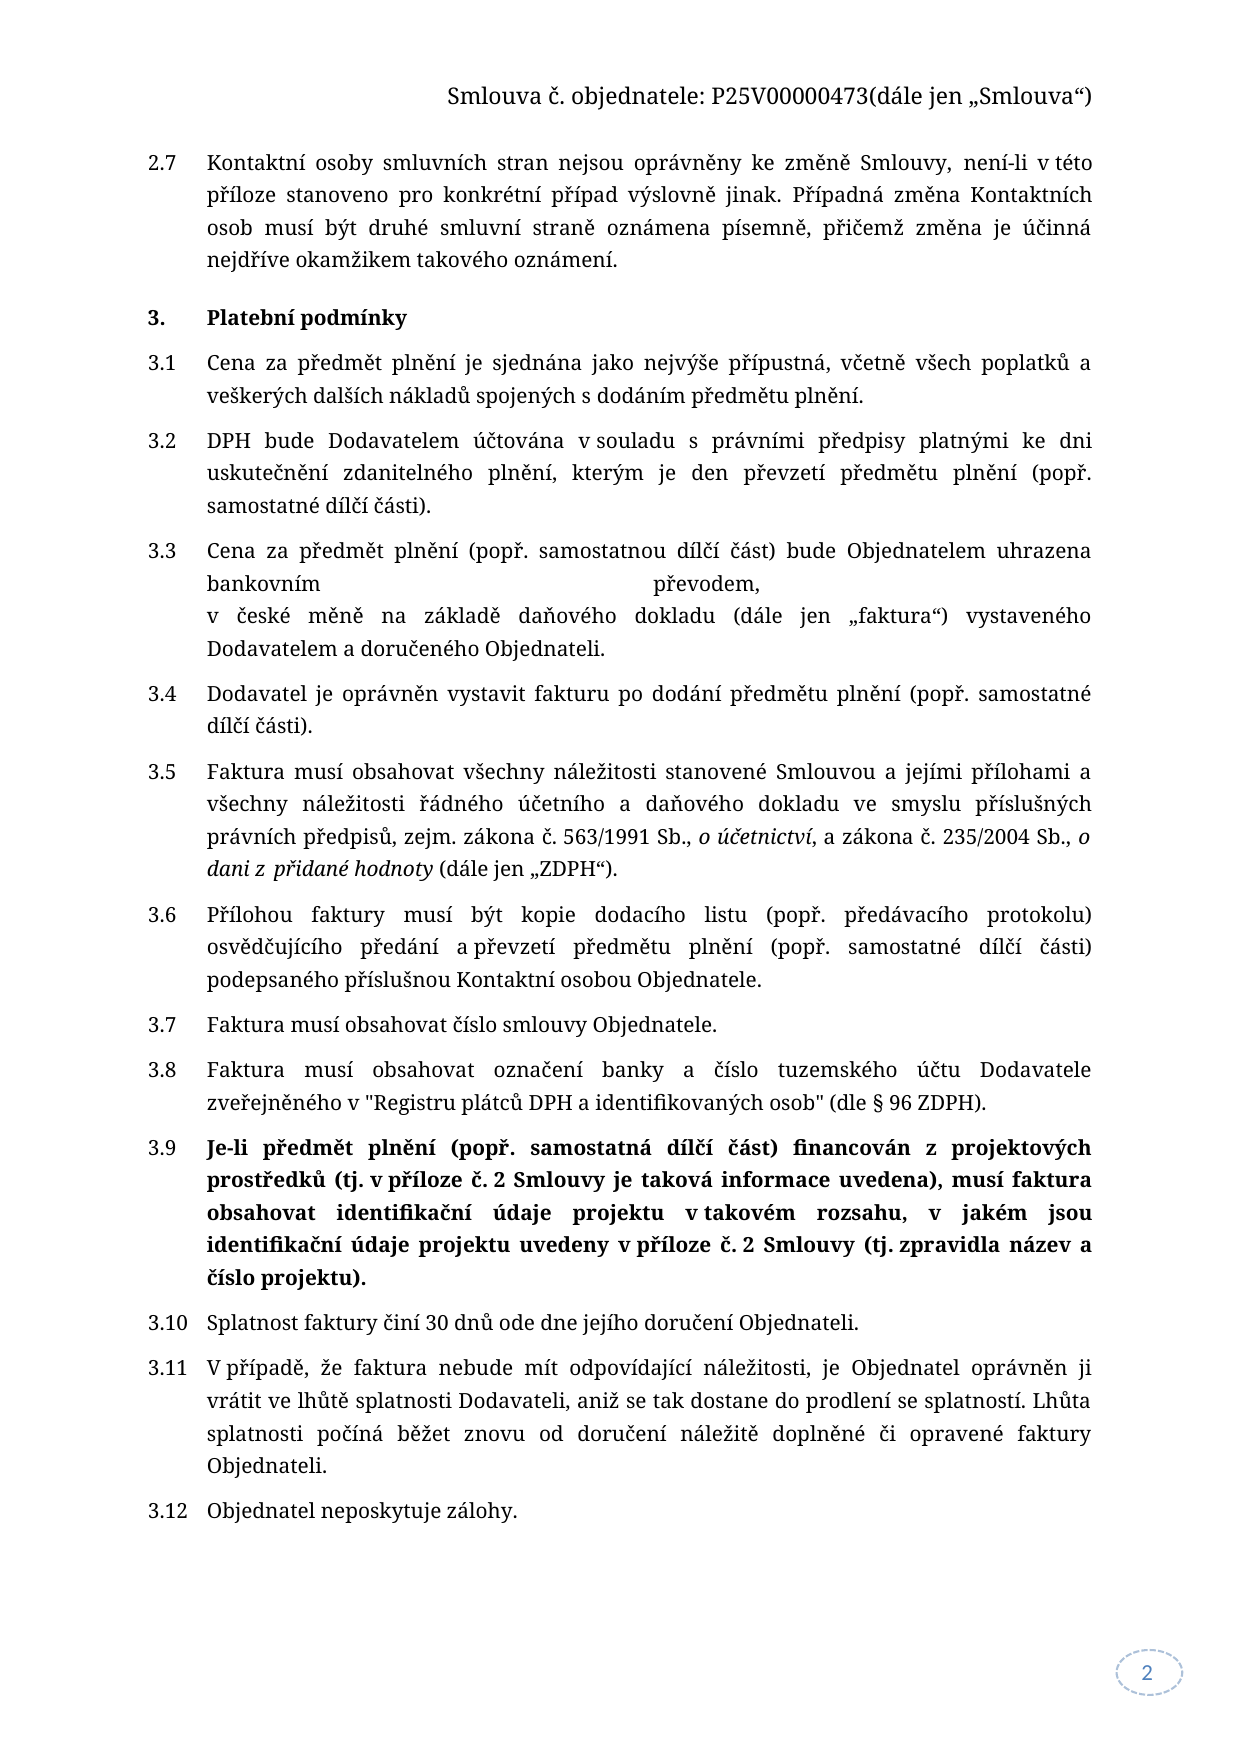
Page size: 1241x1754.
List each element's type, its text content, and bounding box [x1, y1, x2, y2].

list Objednatel neposkytuje zálohy. [148, 1496, 1093, 1525]
list DPH bude Dodavatelem účtována v souladu s právními předpisy platnými ke dni uskutečnění zdanitelného plnění, kterým je den převzetí předmětu plnění (popř. samostatné dílčí části). [148, 426, 1093, 519]
list Je-li předmět plnění (popř. samostatná dílčí část) financován z projektových prostředků (tj. v příloze č. 2 Smlouvy je taková informace uvedena), musí faktura obsahovat identifikační údaje projektu v takovém rozsahu, v jakém jsou identifikační údaje projektu uvedeny v příloze č. 2 Smlouvy (tj. zpravidla název a číslo projektu). [148, 1133, 1093, 1292]
list Dodavatel je oprávněn vystavit fakturu po dodání předmětu plnění (popř. samostatné dílčí části). [148, 679, 1093, 740]
list Platební podmínky [148, 303, 1093, 331]
list Kontaktní osoby smluvních stran nejsou oprávněny ke změně Smlouvy, není-li v této příloze stanoveno pro konkrétní případ výslovně jinak. Případná změna Kontaktních osob musí být druhé smluvní straně oznámena písemně, přičemž změna je účinná nejdříve okamžikem takového oznámení. [148, 148, 1093, 274]
list Faktura musí obsahovat všechny náležitosti stanovené Smlouvou a jejími přílohami a všechny náležitosti řádného účetního a daňového dokladu ve smyslu příslušných právních předpisů, zejm. zákona č. 563/1991 Sb., o účetnictví, a zákona č. 235/2004 Sb., o dani z přidané hodnoty (dále jen „ZDPH“). [148, 757, 1093, 883]
list Cena za předmět plnění (popř. samostatnou dílčí část) bude Objednatelem uhrazena bankovním převodem, v české měně na základě daňového dokladu (dále jen „faktura“) vystaveného Dodavatelem a doručeného Objednateli. [148, 536, 1093, 662]
list V případě, že faktura nebude mít odpovídající náležitosti, je Objednatel oprávněn ji vrátit ve lhůtě splatnosti Dodavateli, aniž se tak dostane do prodlení se splatností. Lhůta splatnosti počíná běžet znovu od doručení náležitě doplněné či opravené faktury Objednateli. [148, 1353, 1093, 1480]
list Splatnost faktury činí 30 dnů ode dne jejího doručení Objednateli. [148, 1308, 1093, 1337]
list Přílohou faktury musí být kopie dodacího listu (popř. předávacího protokolu) osvědčujícího předání a převzetí předmětu plnění (popř. samostatné dílčí části) podepsaného příslušnou Kontaktní osobou Objednatele. [148, 900, 1093, 993]
list Faktura musí obsahovat označení banky a číslo tuzemského účtu Dodavatele zveřejněného v "Registru plátců DPH a identifikovaných osob" (dle § 96 ZDPH). [148, 1055, 1093, 1116]
list Faktura musí obsahovat číslo smlouvy Objednatele. [148, 1010, 1093, 1038]
list Cena za předmět plnění je sjednána jako nejvýše přípustná, včetně všech poplatků a veškerých dalších nákladů spojených s dodáním předmětu plnění. [148, 348, 1093, 409]
